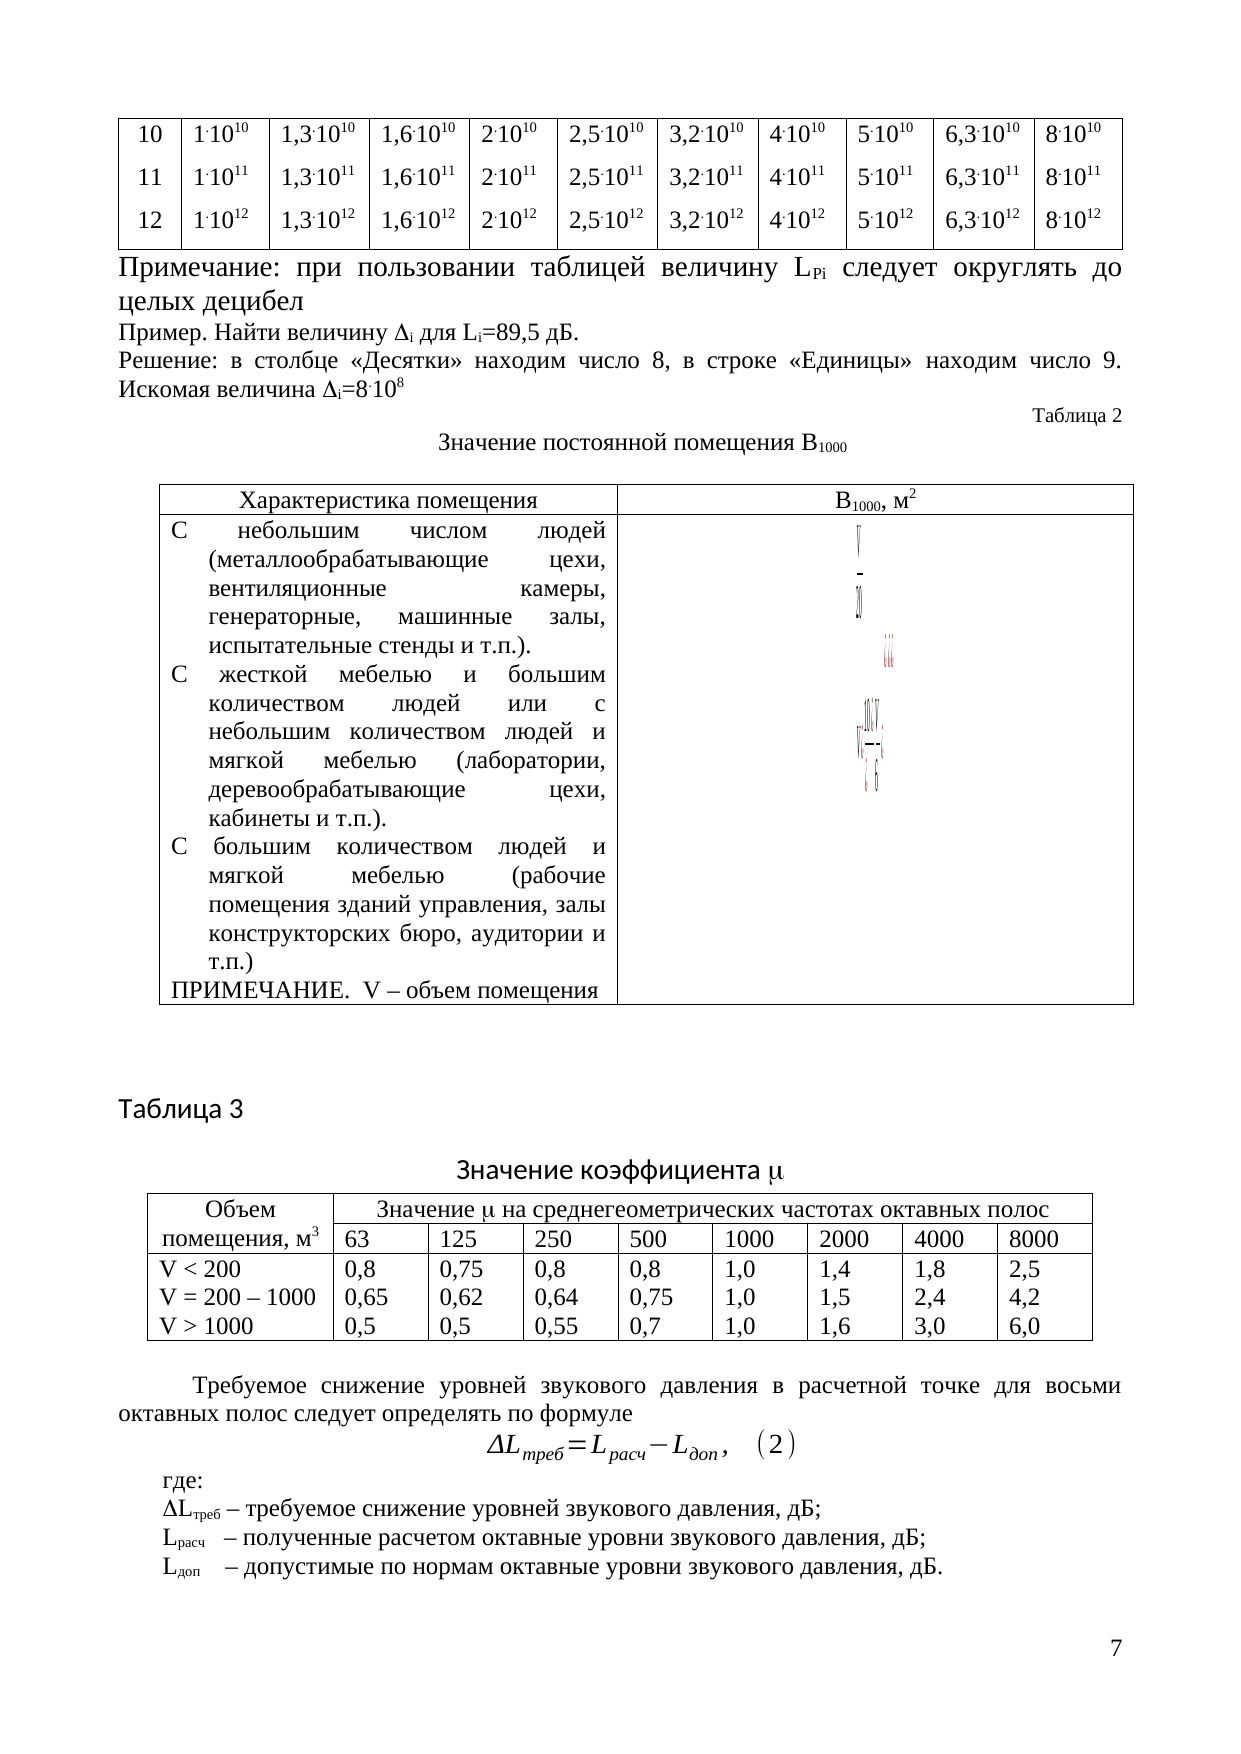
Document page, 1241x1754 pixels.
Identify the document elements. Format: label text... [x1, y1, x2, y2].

table_cell 500 [619, 1224, 712, 1253]
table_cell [658, 119, 758, 248]
text Lрасч – полученные расчетом октавные уровни звукового давления, дБ; [118, 1522, 1122, 1551]
table_cell 0,8 0,64 0,55 [524, 1254, 618, 1340]
text Lтреб – требуемое снижение уровней звукового давления, дБ; [118, 1493, 1122, 1522]
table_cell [119, 119, 181, 248]
table_header Характеристика помещения [160, 485, 617, 514]
table_cell 1,8 2,4 3,0 [903, 1254, 997, 1340]
text Таблица 2 [118, 403, 1122, 427]
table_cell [759, 119, 846, 248]
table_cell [934, 119, 1034, 248]
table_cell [558, 119, 657, 248]
table_cell 1,4 1,5 1,6 [808, 1254, 902, 1340]
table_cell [270, 119, 369, 248]
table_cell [182, 119, 269, 248]
text Решение: в столбце «Десятки» находим число 8, в строке «Единицы» находим число 9. Искомая величина i=8.108 [118, 345, 1122, 403]
table_cell 1,0 1,0 1,0 [713, 1254, 807, 1340]
table_cell 0,75 0,62 0,5 [429, 1254, 523, 1340]
table_cell V < 200 V = 200 – 1000 V > 1000 [148, 1254, 333, 1340]
text Требуемое снижение уровней звукового давления в расчетной точке для восьми октавных полос следует определять по формуле [118, 1370, 1122, 1427]
text Примечание: при пользовании таблицей величину LPi следует округлять до целых децибел [118, 250, 1122, 317]
subtitle Таблица 3 [118, 1091, 1122, 1126]
table_header B1000, м2 [618, 485, 1133, 514]
table_cell 2000 [808, 1224, 902, 1253]
table_header Значение на среднегеометрических частотах октавных полос [334, 1194, 1092, 1223]
text Значение постоянной помещения B1000 [118, 427, 1122, 456]
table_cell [1035, 119, 1122, 248]
table_cell 125 [429, 1224, 523, 1253]
table_cell 2,5 4,2 6,0 [998, 1254, 1092, 1340]
text где: [118, 1465, 1122, 1493]
text Пример. Найти величину i для Li=89,5 дБ. [118, 317, 1122, 345]
table_cell 63 [334, 1224, 428, 1253]
table_cell 250 [524, 1224, 618, 1253]
table_cell 1000 [713, 1224, 807, 1253]
table_cell С небольшим числом людей (металлообрабатывающие цехи, вентиляционные камеры, генераторные, машинные залы, испытательные стенды и т.п.). С жесткой мебелью и большим количеством людей или с небольшим количеством людей и мягкой мебелью (лаборатории, деревообрабатывающие цехи, кабинеты и т.п.). С большим количеством людей и мягкой мебелью (рабочие помещения зданий управления, залы конструкторских бюро, аудитории и т.п.) ПРИМЕЧАНИЕ. V – объем помещения [160, 515, 617, 1004]
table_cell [847, 119, 933, 248]
table_cell 0,8 0,65 0,5 [334, 1254, 428, 1340]
subtitle Значение коэффициента [118, 1151, 1122, 1187]
table_cell 8000 [998, 1224, 1092, 1253]
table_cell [370, 119, 469, 248]
table_header Объем помещения, м3 [148, 1194, 333, 1253]
table_cell 4000 [903, 1224, 997, 1253]
table_cell [618, 515, 1133, 1004]
text Lдоп – допустимые по нормам октавные уровни звукового давления, дБ. [118, 1551, 1122, 1580]
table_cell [470, 119, 557, 248]
table_cell 0,8 0,75 0,7 [619, 1254, 712, 1340]
